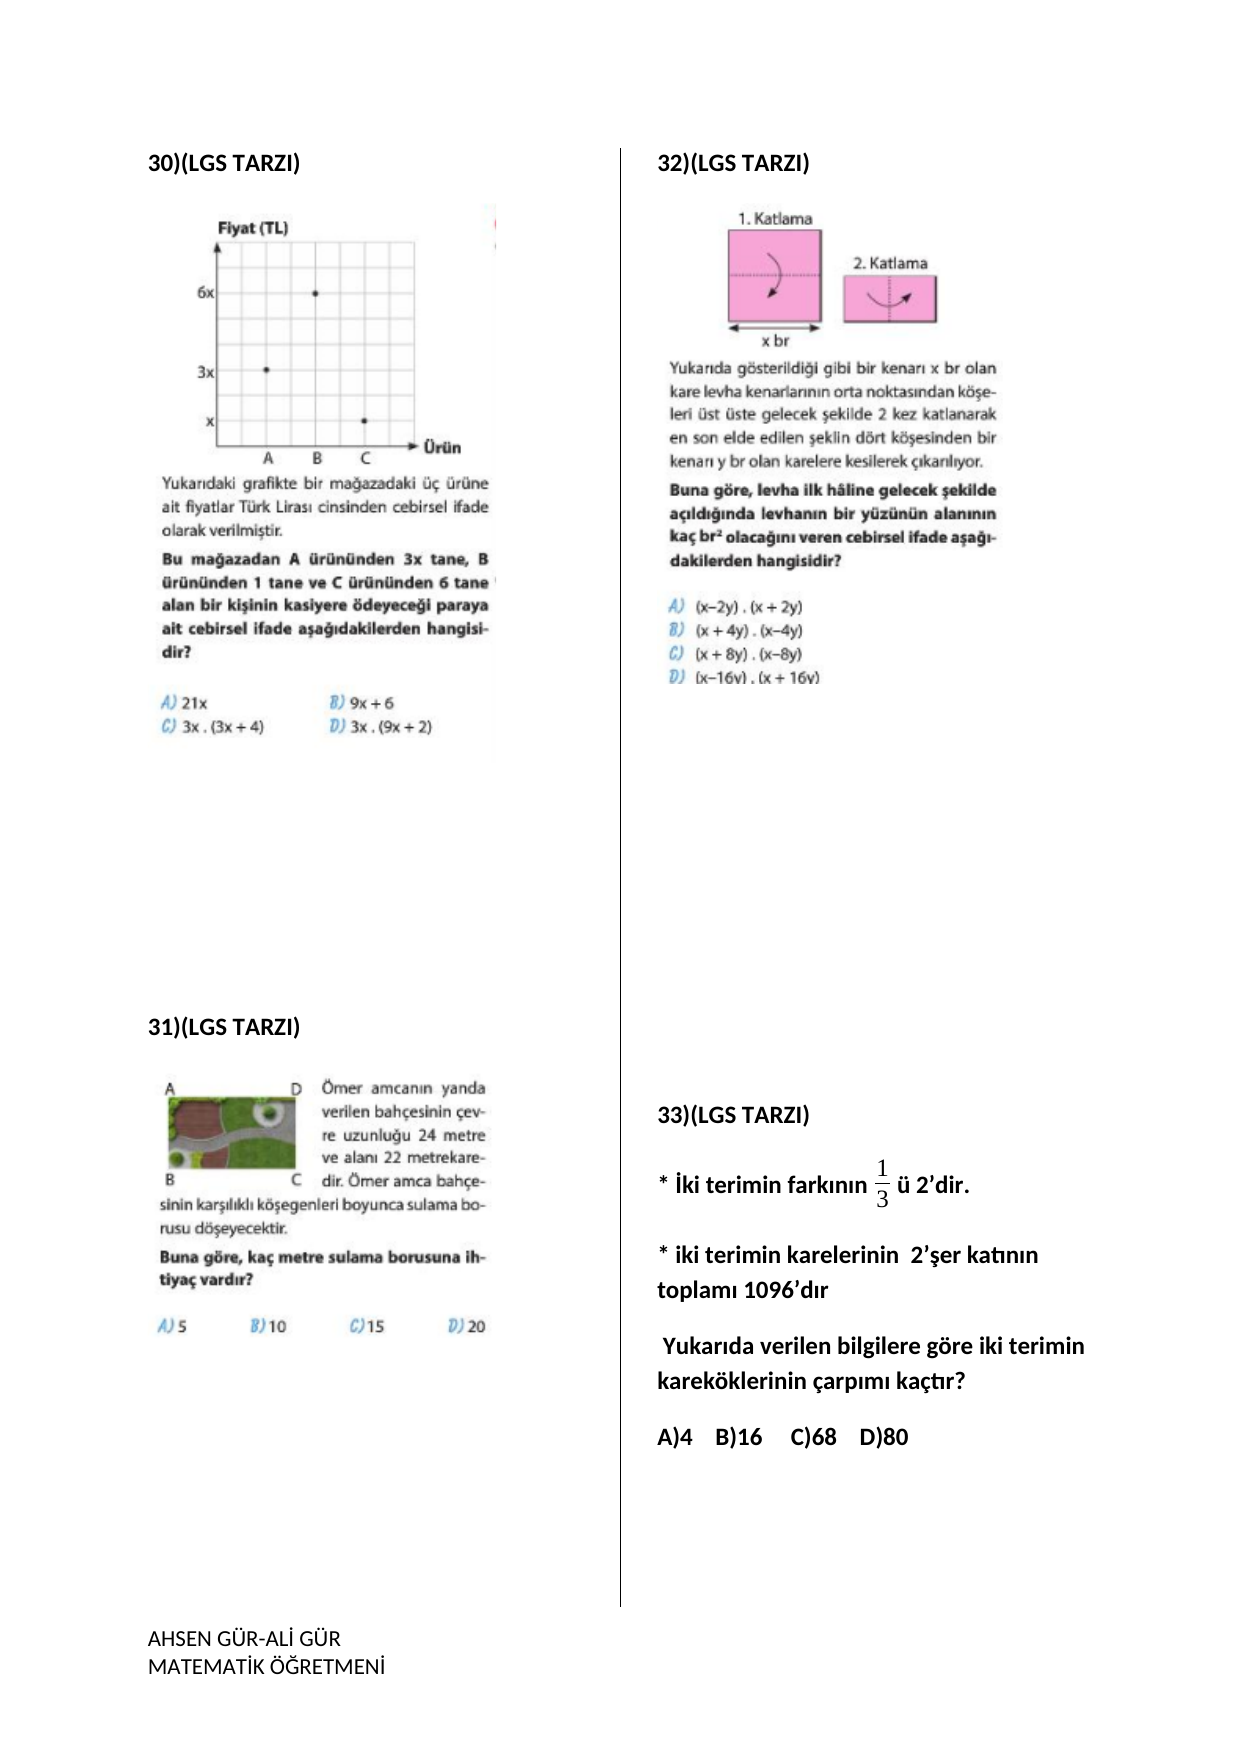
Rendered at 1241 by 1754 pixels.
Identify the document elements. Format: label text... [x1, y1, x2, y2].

text A)4 B)16 C)68 D)80 [657, 1421, 1093, 1451]
picture [147, 1067, 548, 1356]
text * İki terimin farkının ü 2’dir. [657, 1155, 1093, 1214]
text Yukarıda verilen bilgilere göre iki terimin kareköklerinin çarpımı kaçtır? [657, 1330, 1093, 1395]
text 31)(LGS TARZI) [148, 1011, 583, 1042]
picture [657, 203, 1039, 684]
text 33)(LGS TARZI) [657, 1099, 1093, 1129]
text 32)(LGS TARZI) [657, 148, 1093, 178]
text * iki terimin karelerinin 2’şer katının toplamı 1096’dır [657, 1239, 1093, 1304]
picture [147, 203, 497, 763]
text 30)(LGS TARZI) [148, 148, 583, 178]
